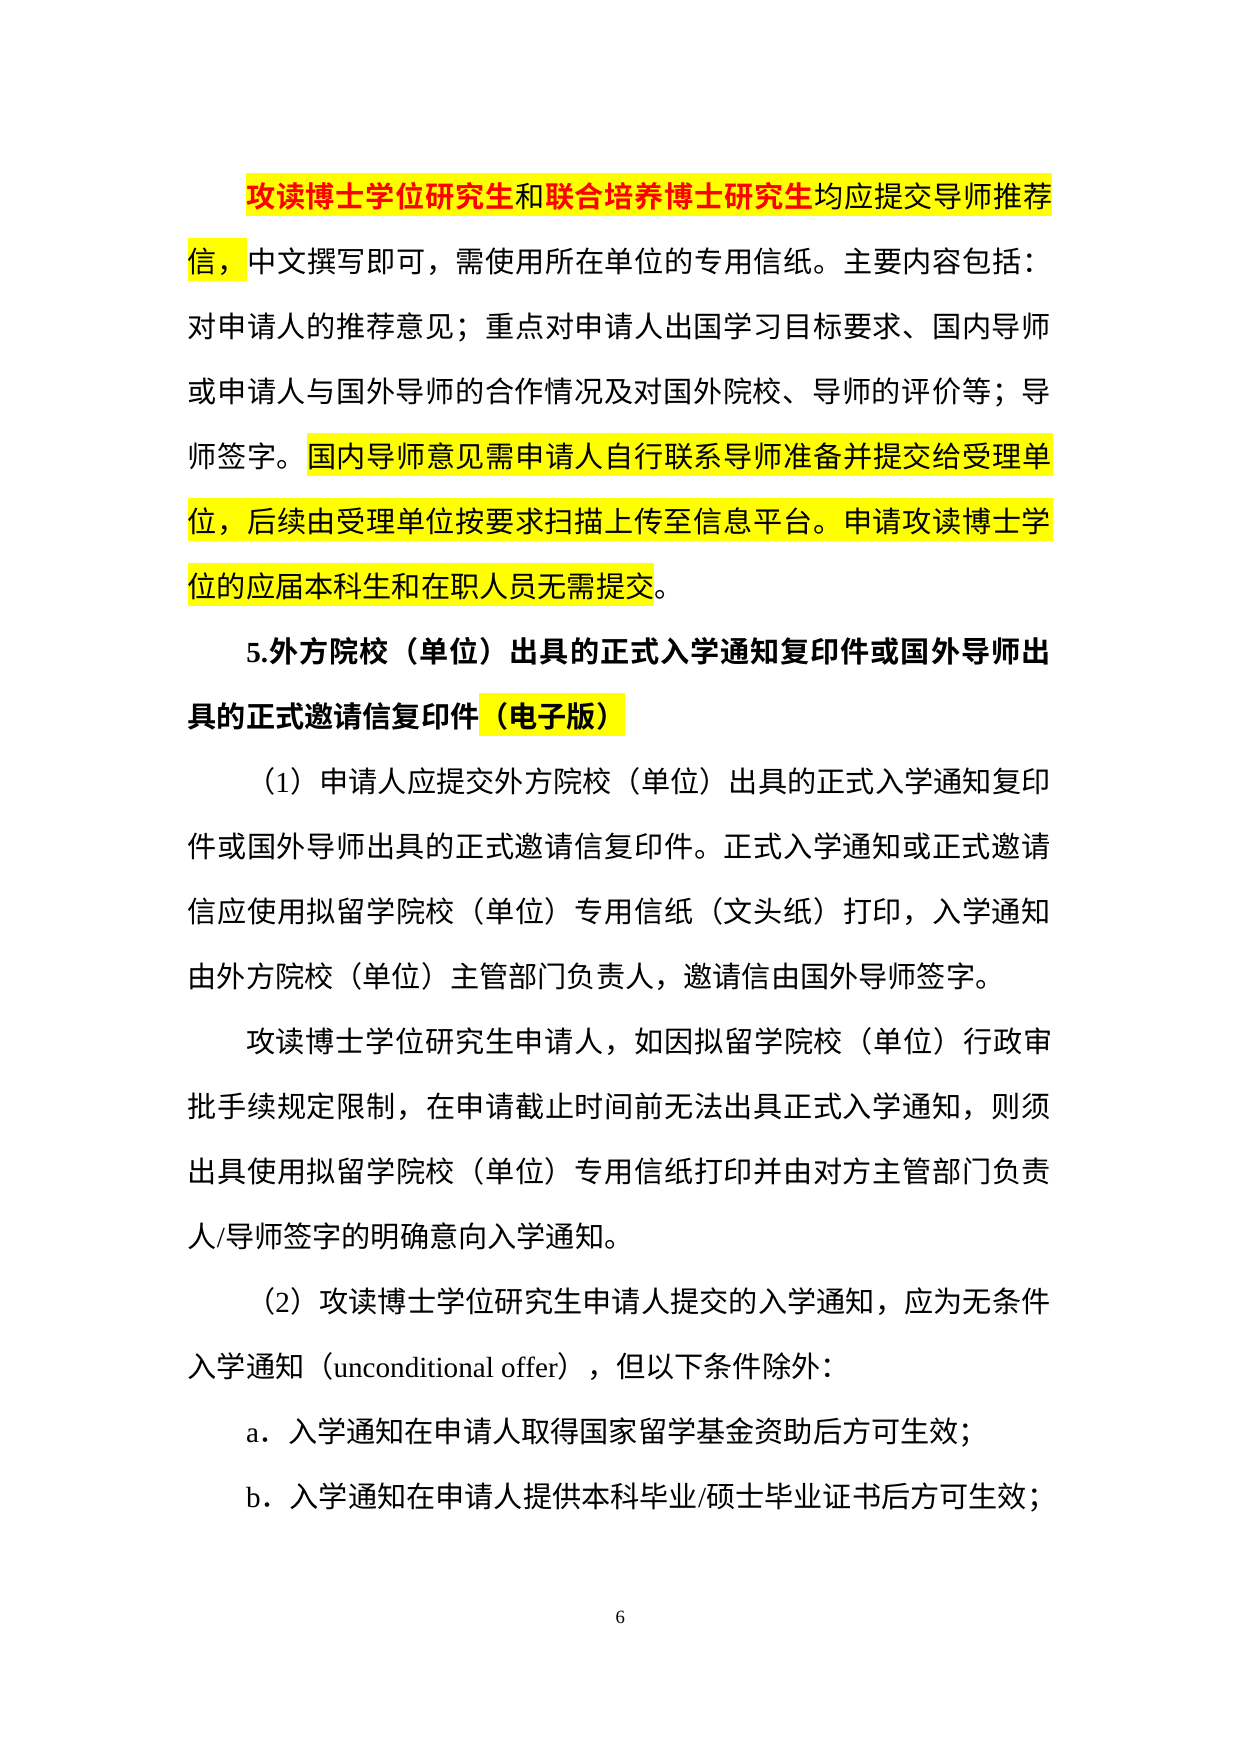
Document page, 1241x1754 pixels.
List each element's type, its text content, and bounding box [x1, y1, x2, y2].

text 攻读博士学位研究生和联合培养博士研究生均应提交导师推荐信，中文撰写即可，需使用所在单位的专用信纸。主要内容包括：对申请人的推荐意见；重点对申请人出国学习目标要求、国内导师或申请人与国外导师的合作情况及对国外院校、导师的评价等；导师签字。国内导师意见需申请人自行联系导师准备并提交给受理单位，后续由受理单位按要求扫描上传至信息平台。申请攻读博士学位的应届本科生和在职人员无需提交。 [187, 162, 1053, 617]
text （2）攻读博士学位研究生申请人提交的入学通知，应为无条件入学通知（unconditional offer），但以下条件除外： [187, 1267, 1053, 1397]
text a．入学通知在申请人取得国家留学基金资助后方可生效； [187, 1397, 1053, 1462]
text b．入学通知在申请人提供本科毕业/硕士毕业证书后方可生效； [187, 1462, 1053, 1527]
text 5.外方院校（单位）出具的正式入学通知复印件或国外导师出具的正式邀请信复印件（电子版） [187, 617, 1053, 747]
text （1）申请人应提交外方院校（单位）出具的正式入学通知复印件或国外导师出具的正式邀请信复印件。正式入学通知或正式邀请信应使用拟留学院校（单位）专用信纸（文头纸）打印，入学通知由外方院校（单位）主管部门负责人，邀请信由国外导师签字。 [187, 747, 1053, 1007]
text 攻读博士学位研究生申请人，如因拟留学院校（单位）行政审批手续规定限制，在申请截止时间前无法出具正式入学通知，则须出具使用拟留学院校（单位）专用信纸打印并由对方主管部门负责人/导师签字的明确意向入学通知。 [187, 1007, 1053, 1267]
